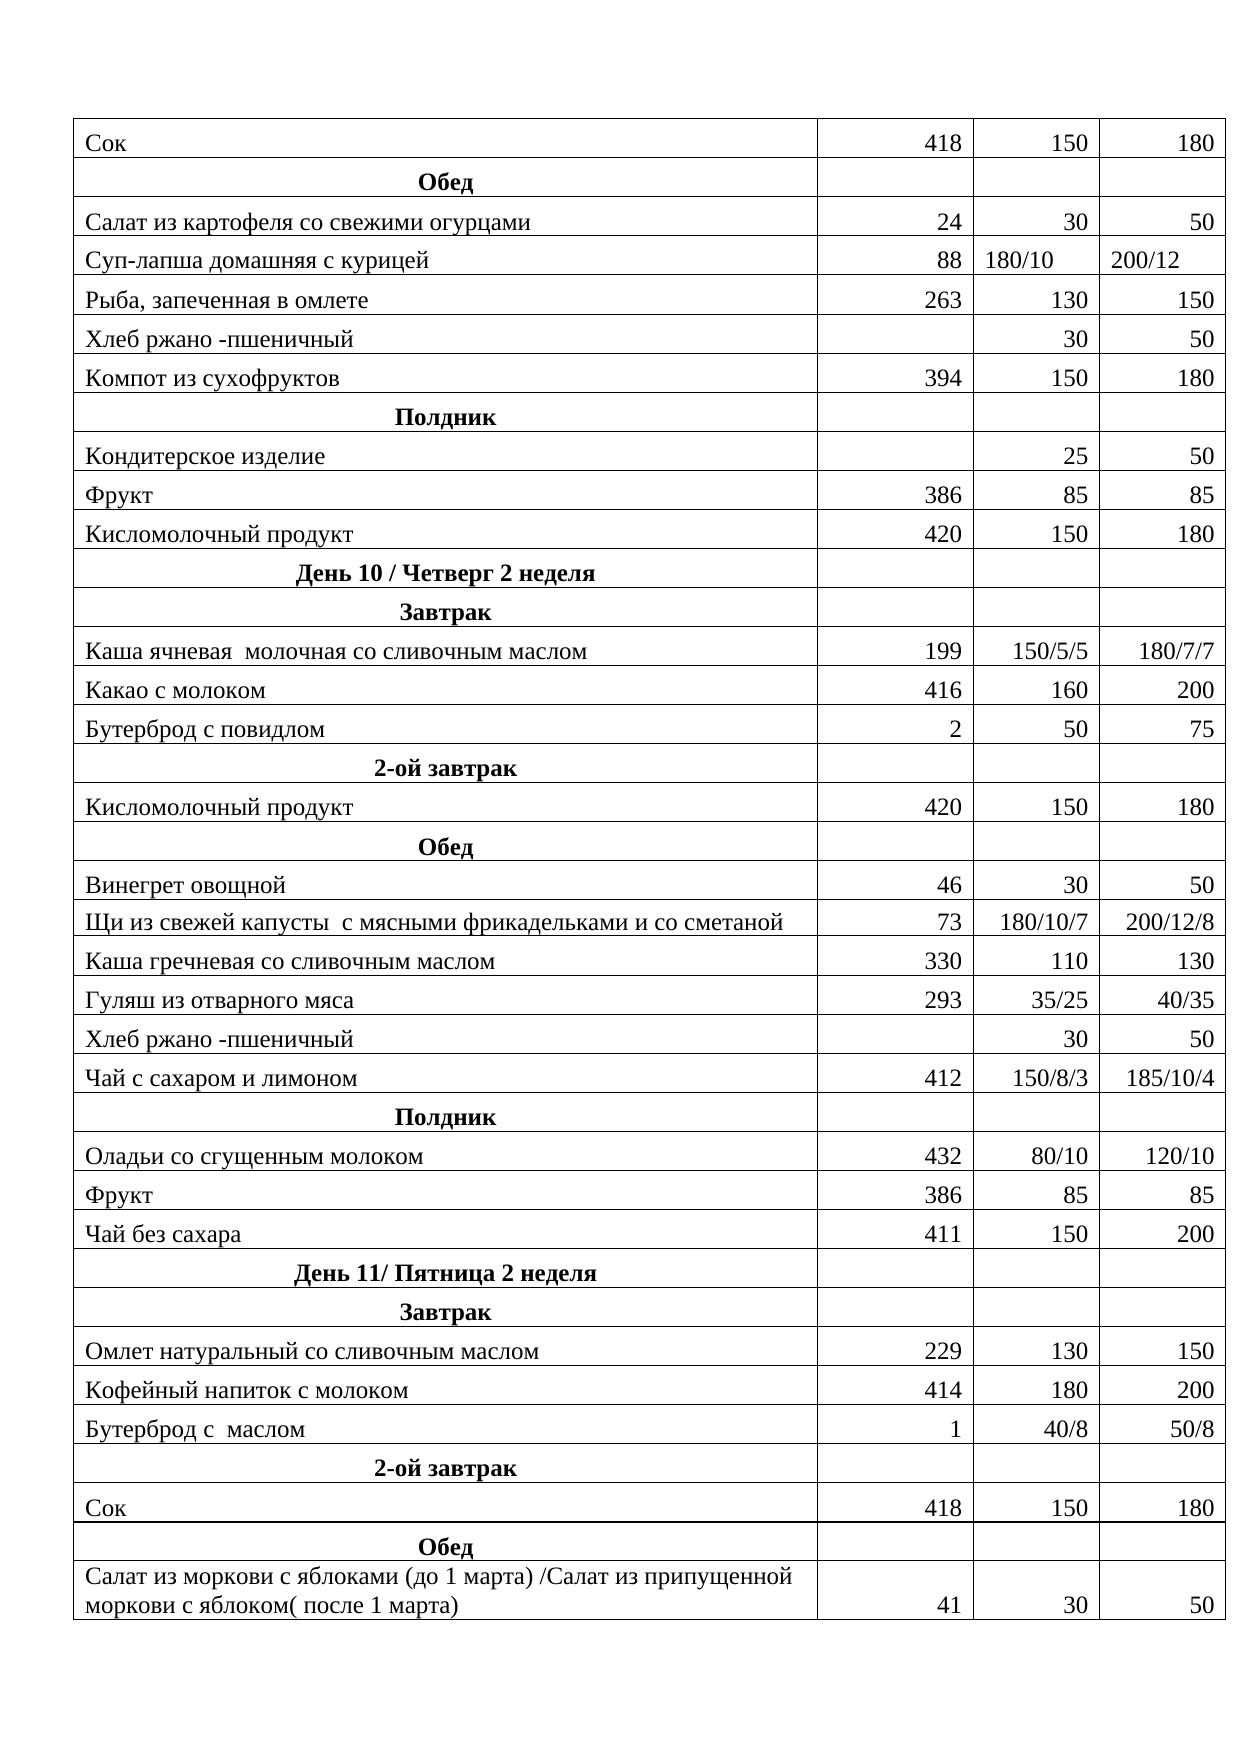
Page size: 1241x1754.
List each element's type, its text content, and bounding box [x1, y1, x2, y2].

table_cell 46 [818, 861, 973, 899]
table_cell 263 [818, 275, 973, 313]
table_cell Завтрак [74, 588, 817, 626]
table_cell 85 [974, 471, 1099, 509]
table_cell 50/8 [1100, 1405, 1225, 1443]
table_cell 50 [1100, 1015, 1225, 1053]
table_cell [1100, 158, 1225, 196]
table_cell 229 [818, 1327, 973, 1365]
table_cell 432 [818, 1132, 973, 1170]
table_cell Обед [74, 822, 817, 860]
table_cell [818, 315, 973, 352]
table_cell Полдник [74, 1093, 817, 1131]
table_cell 2 [818, 705, 973, 743]
table_cell 110 [974, 936, 1099, 974]
table_cell [974, 822, 1099, 860]
table_cell [974, 1444, 1099, 1482]
table_cell 80/10 [974, 1132, 1099, 1170]
table_cell 50 [1100, 1561, 1225, 1619]
table_cell 180/10 [974, 236, 1099, 274]
table_cell [1100, 393, 1225, 431]
table_cell 1 [818, 1405, 973, 1443]
table_cell Омлет натуральный со сливочным маслом [74, 1327, 817, 1365]
table_cell 200 [1100, 666, 1225, 704]
table_cell 25 [974, 432, 1099, 470]
table_cell 130 [1100, 936, 1225, 974]
table_cell 180/7/7 [1100, 627, 1225, 665]
table_cell [818, 588, 973, 626]
table_cell 416 [818, 666, 973, 704]
table_cell [818, 1015, 973, 1053]
table_cell 411 [818, 1210, 973, 1248]
table_cell [818, 1093, 973, 1131]
table_cell Кисломолочный продукт [74, 783, 817, 821]
table_cell [818, 1444, 973, 1482]
table_cell [974, 1249, 1099, 1287]
table_cell [974, 1523, 1099, 1560]
table_cell 150 [974, 1483, 1099, 1521]
table_cell [818, 393, 973, 431]
table_cell 88 [818, 236, 973, 274]
table_cell 50 [974, 705, 1099, 743]
table_cell 412 [818, 1054, 973, 1092]
table_cell 30 [974, 1015, 1099, 1053]
table_cell Бутерброд с повидлом [74, 705, 817, 743]
table_cell 150 [974, 119, 1099, 157]
table_cell 150/5/5 [974, 627, 1099, 665]
table_cell Сок [74, 1483, 817, 1521]
table_cell 50 [1100, 861, 1225, 899]
table_cell [974, 1093, 1099, 1131]
table_cell Винегрет овощной [74, 861, 817, 899]
table_cell Рыба, запеченная в омлете [74, 275, 817, 313]
table_cell [1100, 549, 1225, 587]
table_cell 420 [818, 783, 973, 821]
table_cell 180 [1100, 354, 1225, 392]
table_cell [974, 588, 1099, 626]
table_cell 150/8/3 [974, 1054, 1099, 1092]
table_cell Чай без сахара [74, 1210, 817, 1248]
table_cell Фрукт [74, 1171, 817, 1209]
table_cell 414 [818, 1366, 973, 1404]
table_cell 200/12/8 [1100, 900, 1225, 935]
table_cell [974, 158, 1099, 196]
table_cell 40/35 [1100, 976, 1225, 1013]
table_cell [1100, 822, 1225, 860]
table_cell [818, 1288, 973, 1326]
table_cell 75 [1100, 705, 1225, 743]
table_cell Салат из моркови с яблоками (до 1 марта) /Салат из припущенной моркови с яблоком( после 1 марта) [74, 1561, 817, 1619]
table_cell 180 [1100, 1483, 1225, 1521]
table_cell [1100, 1249, 1225, 1287]
table_cell Кофейный напиток с молоком [74, 1366, 817, 1404]
table_cell 180 [974, 1366, 1099, 1404]
table_cell 85 [974, 1171, 1099, 1209]
table_cell Щи из свежей капусты с мясными фрикадельками и со сметаной [74, 900, 817, 935]
table_cell 85 [1100, 1171, 1225, 1209]
table_cell 180 [1100, 783, 1225, 821]
table_cell 35/25 [974, 976, 1099, 1013]
table_cell Какао с молоком [74, 666, 817, 704]
table_cell Фрукт [74, 471, 817, 509]
table_cell [974, 744, 1099, 782]
table_cell 50 [1100, 197, 1225, 235]
table_cell 50 [1100, 432, 1225, 470]
table_cell 120/10 [1100, 1132, 1225, 1170]
table_cell Салат из картофеля со свежими огурцами [74, 197, 817, 235]
table_cell Хлеб ржано -пшеничный [74, 315, 817, 352]
table_cell 330 [818, 936, 973, 974]
table_cell [1100, 1523, 1225, 1560]
table_cell [1100, 1093, 1225, 1131]
table_cell Сок [74, 119, 817, 157]
table_cell 130 [974, 275, 1099, 313]
table_cell 200/12 [1100, 236, 1225, 274]
table_cell [974, 549, 1099, 587]
table_cell Хлеб ржано -пшеничный [74, 1015, 817, 1053]
table_cell [818, 1523, 973, 1560]
table_cell 418 [818, 119, 973, 157]
table_cell Бутерброд с маслом [74, 1405, 817, 1443]
table_cell 2-ой завтрак [74, 1444, 817, 1482]
table_cell [818, 822, 973, 860]
table_cell 180 [1100, 119, 1225, 157]
table_cell [818, 432, 973, 470]
table_cell Чай с сахаром и лимоном [74, 1054, 817, 1092]
table_cell 293 [818, 976, 973, 1013]
table_cell 386 [818, 471, 973, 509]
table_cell [818, 549, 973, 587]
table_cell 2-ой завтрак [74, 744, 817, 782]
table_cell 150 [974, 783, 1099, 821]
table_cell Обед [74, 1523, 817, 1560]
table_cell 24 [818, 197, 973, 235]
table_cell 30 [974, 1561, 1099, 1619]
table_cell [1100, 588, 1225, 626]
table_cell День 10 / Четверг 2 неделя [74, 549, 817, 587]
table_cell Компот из сухофруктов [74, 354, 817, 392]
table_cell Оладьи со сгущенным молоком [74, 1132, 817, 1170]
table_cell 418 [818, 1483, 973, 1521]
table_cell 200 [1100, 1210, 1225, 1248]
table_cell 180/10/7 [974, 900, 1099, 935]
table_cell 150 [1100, 1327, 1225, 1365]
table_cell 150 [974, 510, 1099, 548]
table_cell [1100, 744, 1225, 782]
table_cell 150 [974, 354, 1099, 392]
table_cell 160 [974, 666, 1099, 704]
table_cell 73 [818, 900, 973, 935]
table_cell [974, 1288, 1099, 1326]
table_cell 200 [1100, 1366, 1225, 1404]
table_cell Гуляш из отварного мяса [74, 976, 817, 1013]
table_cell Суп-лапша домашняя с курицей [74, 236, 817, 274]
table_cell 30 [974, 861, 1099, 899]
table_cell [818, 744, 973, 782]
table_cell 150 [1100, 275, 1225, 313]
table_cell 30 [974, 315, 1099, 352]
table_cell 180 [1100, 510, 1225, 548]
table_cell День 11/ Пятница 2 неделя [74, 1249, 817, 1287]
table_cell [1100, 1288, 1225, 1326]
table_cell 150 [974, 1210, 1099, 1248]
table_cell 420 [818, 510, 973, 548]
table_cell 85 [1100, 471, 1225, 509]
table_cell 41 [818, 1561, 973, 1619]
table_cell 30 [974, 197, 1099, 235]
table_cell [818, 1249, 973, 1287]
table_cell 394 [818, 354, 973, 392]
table_cell Кондитерское изделие [74, 432, 817, 470]
table_cell 130 [974, 1327, 1099, 1365]
table_cell Завтрак [74, 1288, 817, 1326]
table_cell Каша гречневая со сливочным маслом [74, 936, 817, 974]
table_cell 185/10/4 [1100, 1054, 1225, 1092]
table_cell 199 [818, 627, 973, 665]
table_cell Полдник [74, 393, 817, 431]
table_cell Кисломолочный продукт [74, 510, 817, 548]
table_cell [818, 158, 973, 196]
table_cell [1100, 1444, 1225, 1482]
table_cell [974, 393, 1099, 431]
table_cell 40/8 [974, 1405, 1099, 1443]
table_cell Каша ячневая молочная со сливочным маслом [74, 627, 817, 665]
table_cell Обед [74, 158, 817, 196]
table_cell 386 [818, 1171, 973, 1209]
table_cell 50 [1100, 315, 1225, 352]
